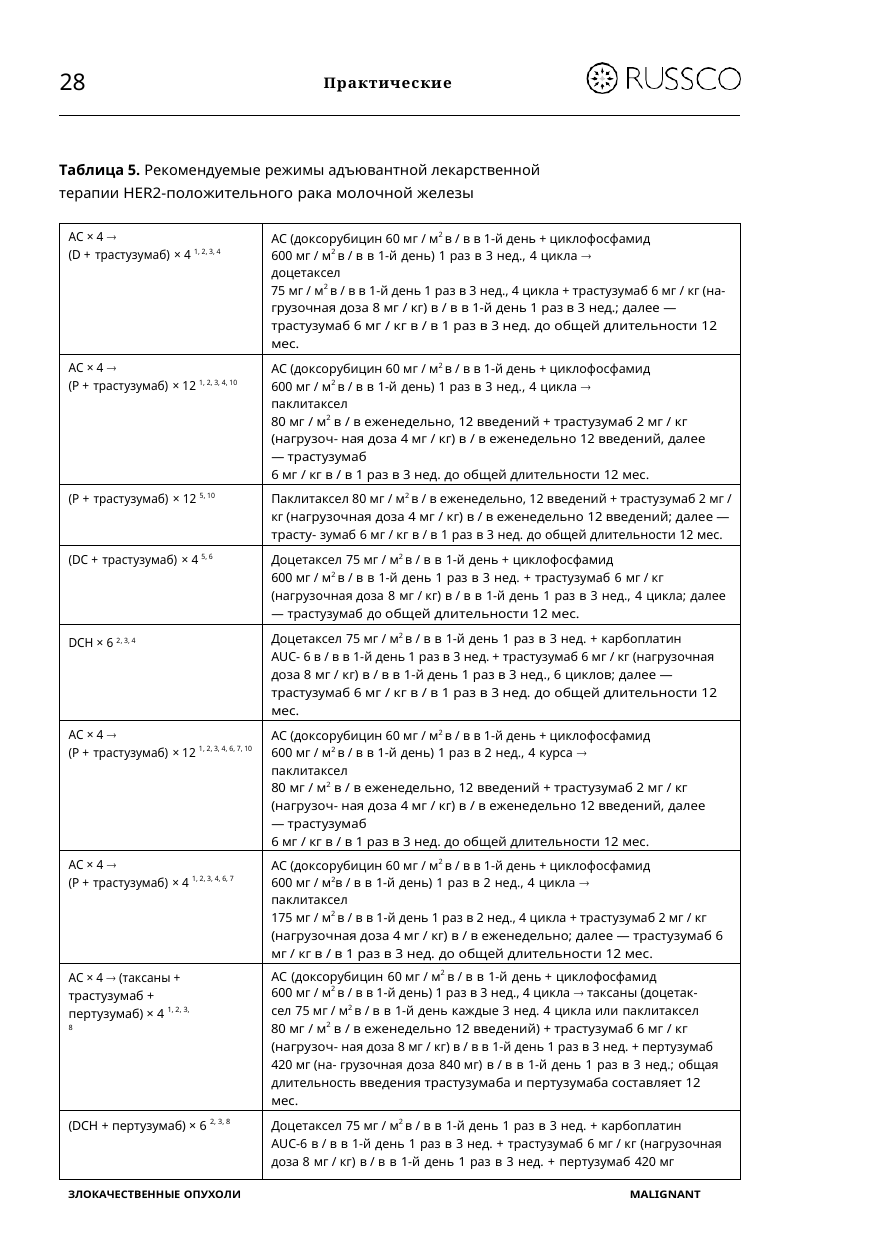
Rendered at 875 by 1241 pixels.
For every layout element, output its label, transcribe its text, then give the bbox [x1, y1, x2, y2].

table_cell АС × 4  (таксаны + трастузумаб + пертузумаб) × 4 1, 2, 3, 8 [60, 964, 262, 1110]
picture [681, 67, 741, 90]
text Таблица 5. Рекомендуемые режимы адъювантной лекарственной терапии HER2-положительного рака молочной железы [59, 160, 599, 202]
table_cell AC × 4  (Р + трастузумаб) × 12 1, 2, 3, 4, 10 [60, 355, 262, 483]
table_cell AC × 4  (Р + трастузумаб) × 12 1, 2, 3, 4, 6, 7, 10 [60, 721, 262, 850]
picture [627, 67, 663, 89]
picture [665, 67, 678, 90]
table_cell АС (доксорубицин 60 мг / м2 в / в в 1-й день + циклофосфамид 600 мг / м2 в / в в 1-й день) 1 раз в 3 нед., 4 цикла  паклитаксел 80 мг / м2 в / в еженедельно, 12 введений + трастузумаб 2 мг / кг (нагрузоч- ная доза 4 мг / кг) в / в еженедельно 12 введений, далее — трастузумаб 6 мг / кг в / в 1 раз в 3 нед. до общей длительности 12 мес. [263, 355, 740, 483]
picture [586, 62, 618, 94]
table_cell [60, 1111, 262, 1179]
table_cell АС × 4  (Р + трастузумаб) × 4 1, 2, 3, 4, 6, 7 [60, 851, 262, 963]
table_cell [263, 1111, 740, 1179]
table_cell (DC + трастузумаб) × 4 5, 6 [60, 546, 262, 623]
table_header АС (доксорубицин 60 мг / м2 в / в в 1-й день + циклофосфамид 600 мг / м2 в / в в 1-й день) 1 раз в 3 нед., 4 цикла  доцетаксел 75 мг / м2 в / в в 1-й день 1 раз в 3 нед., 4 цикла + трастузумаб 6 мг / кг (на- грузочная доза 8 мг / кг) в / в в 1-й день 1 раз в 3 нед.; далее — трастузумаб 6 мг / кг в / в 1 раз в 3 нед. до общей длительности 12 мес. [263, 224, 740, 354]
table_cell АС (доксорубицин 60 мг / м2 в / в в 1-й день + циклофосфамид 600 мг / м2 в / в в 1-й день) 1 раз в 3 нед., 4 цикла  таксаны (доцетак- сел 75 мг / м2 в / в в 1-й день каждые 3 нед. 4 цикла или паклитаксел 80 мг / м2 в / в еженедельно 12 введений) + трастузумаб 6 мг / кг (нагрузоч- ная доза 8 мг / кг) в / в в 1-й день 1 раз в 3 нед. + пертузумаб 420 мг (на- грузочная доза 840 мг) в / в в 1-й день 1 раз в 3 нед.; общая длительность введения трастузумаба и пертузумаба составляет 12 мес. [263, 964, 740, 1110]
table_cell АС (доксорубицин 60 мг / м2 в / в в 1-й день + циклофосфамид 600 мг / м2в / в в 1-й день) 1 раз в 2 нед., 4 цикла  паклитаксел 175 мг / м2 в / в в 1-й день 1 раз в 2 нед., 4 цикла + трастузумаб 2 мг / кг (нагрузочная доза 4 мг / кг) в / в еженедельно; далее — трастузумаб 6 мг / кг в / в 1 раз в 3 нед. до общей длительности 12 мес. [263, 851, 740, 963]
table_cell Доцетаксел 75 мг / м2 в / в в 1-й день + циклофосфамид 600 мг / м2 в / в в 1-й день 1 раз в 3 нед. + трастузумаб 6 мг / кг (нагрузочная доза 8 мг / кг) в / в в 1-й день 1 раз в 3 нед., 4 цикла; далее — трастузумаб до общей длительности 12 мес. [263, 546, 740, 623]
table_cell Доцетаксел 75 мг / м2 в / в в 1-й день 1 раз в 3 нед. + карбоплатин AUC- 6 в / в в 1-й день 1 раз в 3 нед. + трастузумаб 6 мг / кг (нагрузочная доза 8 мг / кг) в / в в 1-й день 1 раз в 3 нед., 6 циклов; далее — трастузумаб 6 мг / кг в / в 1 раз в 3 нед. до общей длительности 12 мес. [263, 625, 740, 720]
table_header AC × 4  (D + трастузумаб) × 4 1, 2, 3, 4 [60, 224, 262, 354]
table_cell АС (доксорубицин 60 мг / м2 в / в в 1-й день + циклофосфамид 600 мг / м2 в / в в 1-й день) 1 раз в 2 нед., 4 курса  паклитаксел 80 мг / м2 в / в еженедельно, 12 введений + трастузумаб 2 мг / кг (нагрузоч- ная доза 4 мг / кг) в / в еженедельно 12 введений, далее — трастузумаб 6 мг / кг в / в 1 раз в 3 нед. до общей длительности 12 мес. [263, 721, 740, 850]
table_cell DCН × 6 2, 3, 4 [60, 625, 262, 720]
table_cell (Р + трастузумаб) × 12 5, 10 [60, 485, 262, 544]
table_cell Паклитаксел 80 мг / м2 в / в еженедельно, 12 введений + трастузумаб 2 мг / кг (нагрузочная доза 4 мг / кг) в / в еженедельно 12 введений; далее — трасту- зумаб 6 мг / кг в / в 1 раз в 3 нед. до общей длительности 12 мес. [263, 485, 740, 544]
